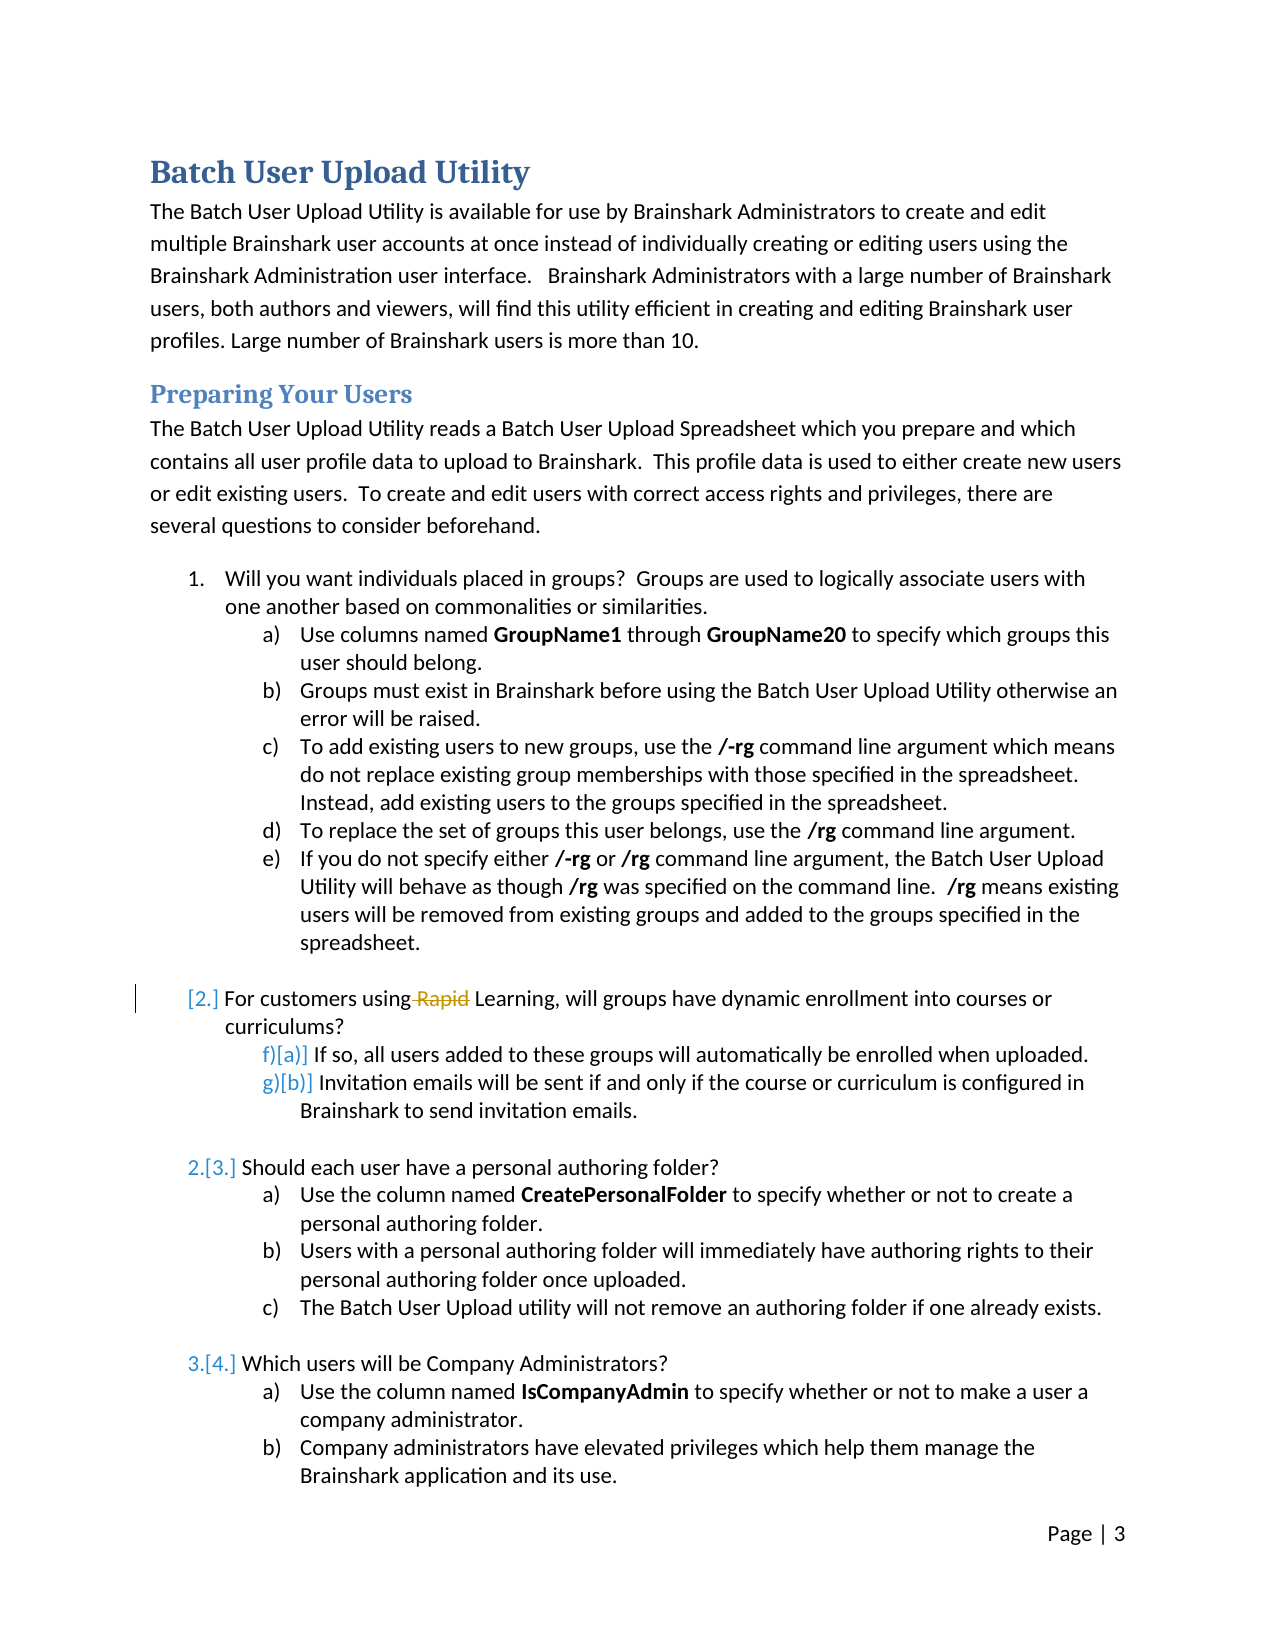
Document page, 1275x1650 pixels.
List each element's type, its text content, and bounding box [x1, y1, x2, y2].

list Use columns named GroupName1 through GroupName20 to specify which groups this user should belong. [262, 620, 1125, 676]
text The Batch User Upload Utility reads a Batch User Upload Spreadsheet which you prepare and which contains all user profile data to upload to Brainshark. This profile data is used to either create new users or edit existing users. To create and edit users with correct access rights and privileges, there are several questions to consider beforehand. [150, 414, 1125, 539]
subtitle Batch User Upload Utility [150, 153, 1125, 191]
list Which users will be Company Administrators? [187, 1349, 1125, 1377]
list To add existing users to new groups, use the /-rg command line argument which means do not replace existing group memberships with those specified in the spreadsheet. Instead, add existing users to the groups specified in the spreadsheet. [262, 732, 1125, 816]
list To replace the set of groups this user belongs, use the /rg command line argument. [262, 816, 1125, 844]
list If you do not specify either /-rg or /rg command line argument, the Batch User Upload Utility will behave as though /rg was specified on the command line. /rg means existing users will be removed from existing groups and added to the groups specified in the spreadsheet. [262, 844, 1125, 956]
list Invitation emails will be sent if and only if the course or curriculum is configured in Brainshark to send invitation emails. [262, 1068, 1125, 1124]
list For customers using Learning, will groups have dynamic enrollment into courses or curriculums? [187, 984, 1125, 1041]
list The Batch User Upload utility will not remove an authoring folder if one already exists. [262, 1293, 1125, 1321]
list If so, all users added to these groups will automatically be enrolled when uploaded. [262, 1041, 1125, 1068]
list Should each user have a personal authoring folder? [187, 1153, 1125, 1181]
subtitle Preparing Your Users [150, 379, 1125, 410]
list Will you want individuals placed in groups? Groups are used to logically associate users with one another based on commonalities or similarities. [187, 564, 1125, 620]
list Groups must exist in Brainshark before using the Batch User Upload Utility otherwise an error will be raised. [262, 676, 1125, 732]
list Use the column named CreatePersonalFolder to specify whether or not to create a personal authoring folder. [262, 1181, 1125, 1237]
list Company administrators have elevated privileges which help them manage the Brainshark application and its use. [262, 1433, 1125, 1489]
list Use the column named IsCompanyAdmin to specify whether or not to make a user a company administrator. [262, 1377, 1125, 1433]
list Users with a personal authoring folder will immediately have authoring rights to their personal authoring folder once uploaded. [262, 1237, 1125, 1293]
text The Batch User Upload Utility is available for use by Brainshark Administrators to create and edit multiple Brainshark user accounts at once instead of individually creating or editing users using the Brainshark Administration user interface. Brainshark Administrators with a large number of Brainshark users, both authors and viewers, will find this utility efficient in creating and editing Brainshark user profiles. Large number of Brainshark users is more than 10. [150, 197, 1125, 354]
